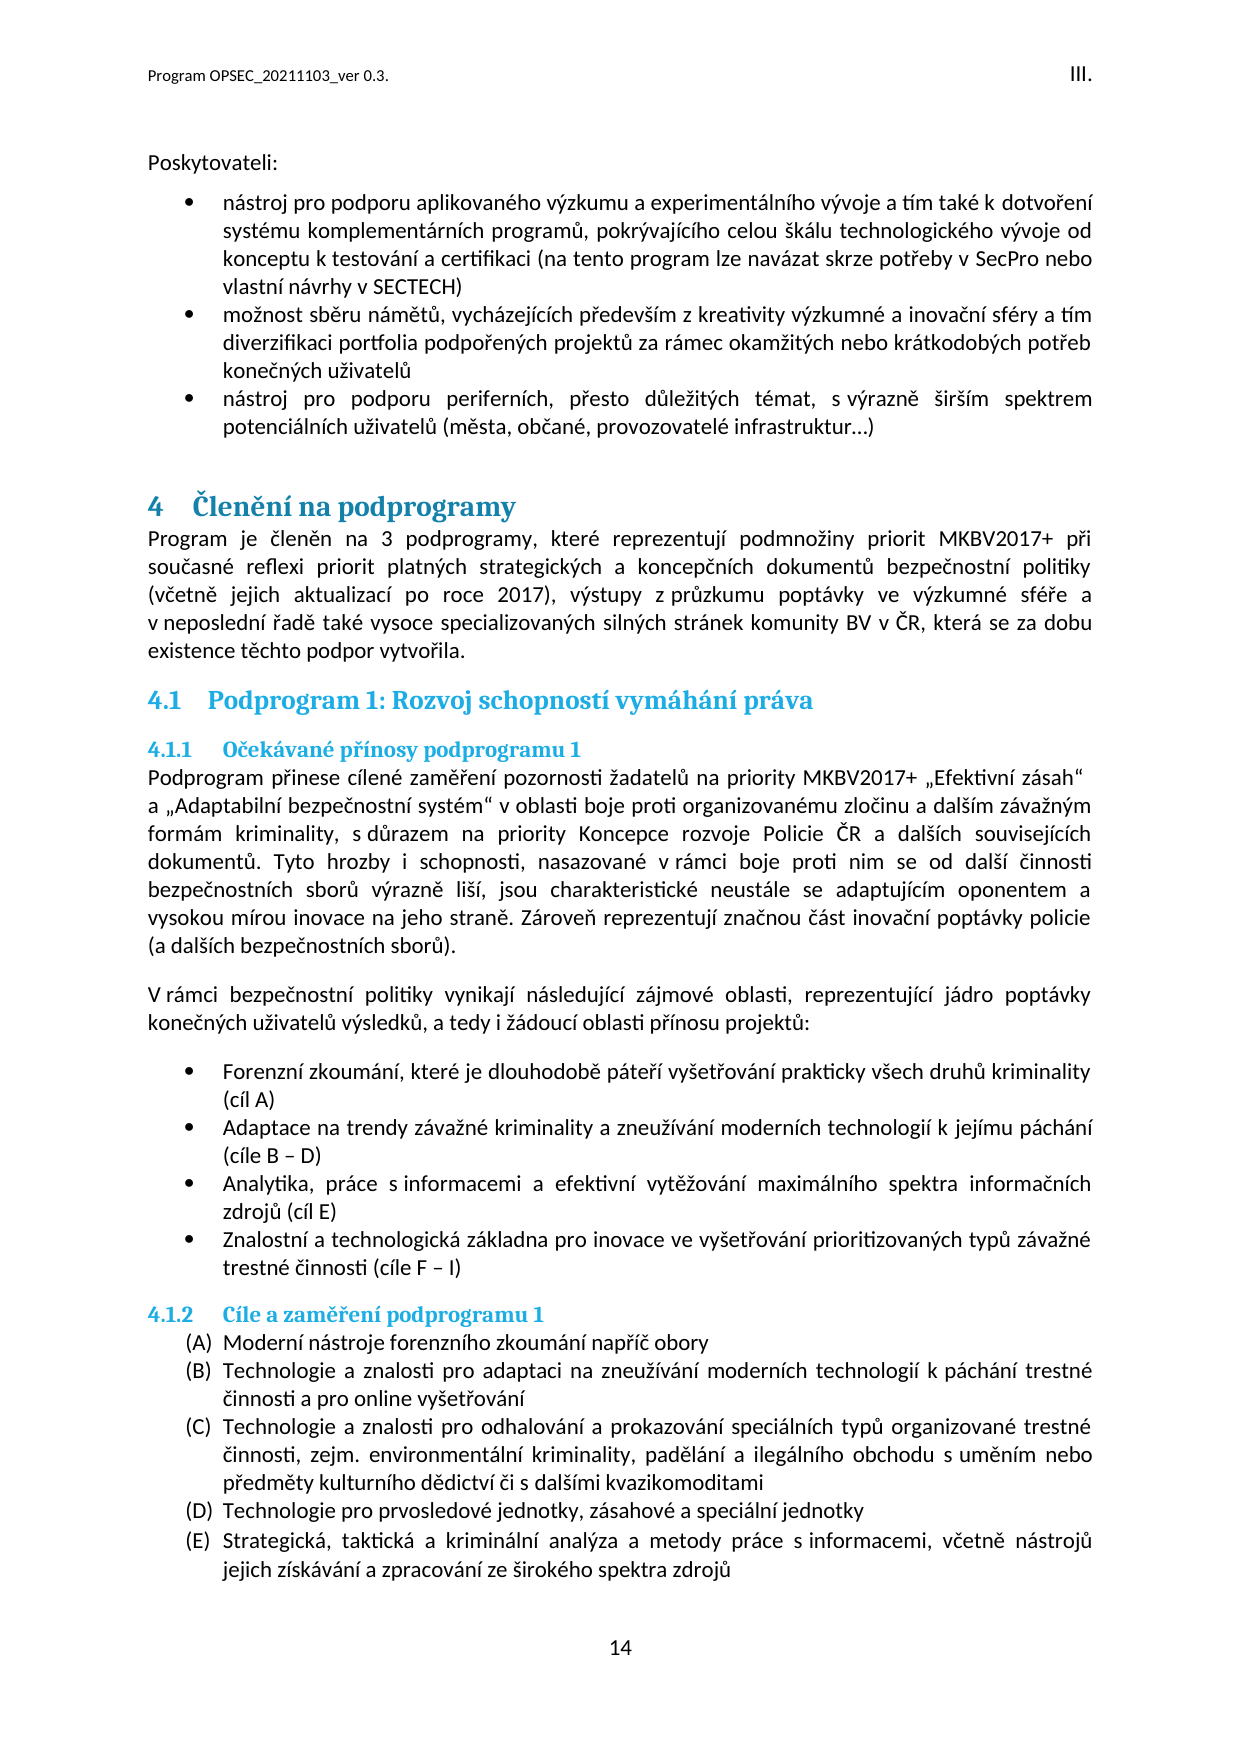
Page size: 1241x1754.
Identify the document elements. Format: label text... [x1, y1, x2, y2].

list Adaptace na trendy závažné kriminality a zneužívání moderních technologií k jejímu páchání (cíle B – D) [185, 1113, 1093, 1169]
text V rámci bezpečnostní politiky vynikají následující zájmové oblasti, reprezentující jádro poptávky konečných uživatelů výsledků, a tedy i žádoucí oblasti přínosu projektů: [148, 980, 1093, 1036]
list Znalostní a technologická základna pro inovace ve vyšetřování prioritizovaných typů závažné trestné činnosti (cíle F – I) [185, 1225, 1093, 1281]
subtitle Cíle a zaměření podprogramu 1 [148, 1302, 1093, 1328]
list Technologie a znalosti pro odhalování a prokazování speciálních typů organizované trestné činnosti, zejm. environmentální kriminality, padělání a ilegálního obchodu s uměním nebo předměty kulturního dědictví či s dalšími kvazikomoditami [185, 1412, 1093, 1496]
text Podprogram přinese cílené zaměření pozornosti žadatelů na priority MKBV2017+ „Efektivní zásah“ a „Adaptabilní bezpečnostní systém“ v oblasti boje proti organizovanému zločinu a dalším závažným formám kriminality, s důrazem na priority Koncepce rozvoje Policie ČR a dalších souvisejících dokumentů. Tyto hrozby i schopnosti, nasazované v rámci boje proti nim se od další činnosti bezpečnostních sborů výrazně liší, jsou charakteristické neustále se adaptujícím oponentem a vysokou mírou inovace na jeho straně. Zároveň reprezentují značnou část inovační poptávky policie (a dalších bezpečnostních sborů). [148, 763, 1093, 959]
list Analytika, práce s informacemi a efektivní vytěžování maximálního spektra informačních zdrojů (cíl E) [185, 1169, 1093, 1225]
text Poskytovateli: [148, 148, 1093, 176]
list Forenzní zkoumání, které je dlouhodobě páteří vyšetřování prakticky všech druhů kriminality (cíl A) [185, 1057, 1093, 1113]
list Technologie a znalosti pro adaptaci na zneužívání moderních technologií k páchání trestné činnosti a pro online vyšetřování [185, 1356, 1093, 1412]
subtitle Členění na podprogramy [148, 490, 1093, 524]
list Technologie pro prvosledové jednotky, zásahové a speciální jednotky [185, 1496, 1093, 1524]
list Strategická, taktická a kriminální analýza a metody práce s informacemi, včetně nástrojů jejich získávání a zpracování ze širokého spektra zdrojů [185, 1527, 1093, 1583]
text Program je členěn na 3 podprogramy, které reprezentují podmnožiny priorit MKBV2017+ při současné reflexi priorit platných strategických a koncepčních dokumentů bezpečnostní politiky (včetně jejich aktualizací po roce 2017), výstupy z průzkumu poptávky ve výzkumné sféře a v neposlední řadě také vysoce specializovaných silných stránek komunity BV v ČR, která se za dobu existence těchto podpor vytvořila. [148, 524, 1093, 664]
list Moderní nástroje forenzního zkoumání napříč obory [185, 1328, 1093, 1356]
list nástroj pro podporu aplikovaného výzkumu a experimentálního vývoje a tím také k dotvoření systému komplementárních programů, pokrývajícího celou škálu technologického vývoje od konceptu k testování a certifikaci (na tento program lze navázat skrze potřeby v SecPro nebo vlastní návrhy v SECTECH) [185, 188, 1093, 300]
list nástroj pro podporu periferních, přesto důležitých témat, s výrazně širším spektrem potenciálních uživatelů (města, občané, provozovatelé infrastruktur…) [185, 384, 1093, 440]
subtitle Podprogram 1: Rozvoj schopností vymáhání práva [148, 685, 1093, 716]
list možnost sběru námětů, vycházejících především z kreativity výzkumné a inovační sféry a tím diverzifikaci portfolia podpořených projektů za rámec okamžitých nebo krátkodobých potřeb konečných uživatelů [185, 300, 1093, 384]
subtitle Očekávané přínosy podprogramu 1 [148, 737, 1093, 763]
